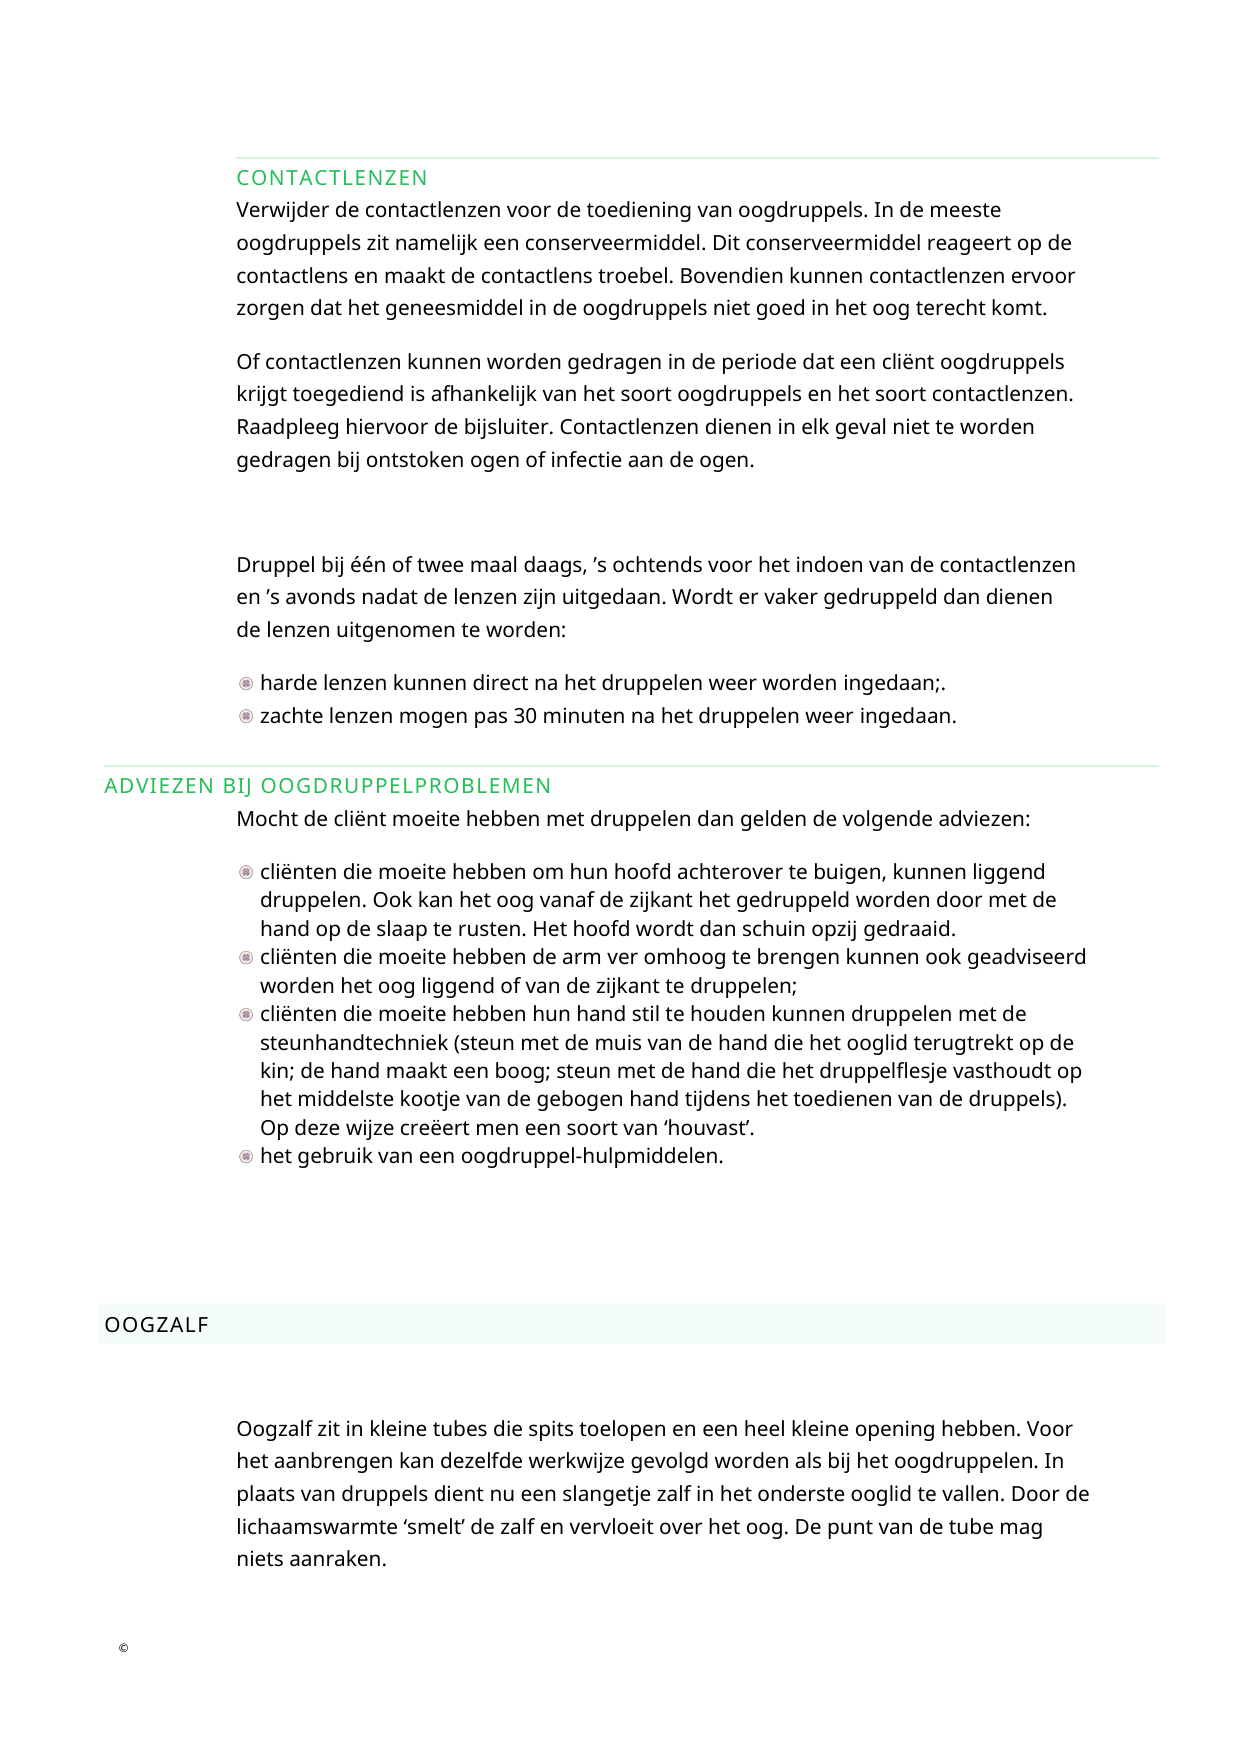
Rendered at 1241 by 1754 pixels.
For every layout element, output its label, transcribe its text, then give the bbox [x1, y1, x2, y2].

list het gebruik van een oogdruppel-hulpmiddelen. [236, 1141, 1159, 1170]
subtitle Adviezen bij oogdruppelproblemen [104, 767, 1159, 799]
text Mocht de cliënt moeite hebben met druppelen dan gelden de volgende adviezen: [236, 804, 1159, 832]
list cliënten die moeite hebben om hun hoofd achterover te buigen, kunnen liggend druppelen. Ook kan het oog vanaf de zijkant het gedruppeld worden door met de hand op de slaap te rusten. Het hoofd wordt dan schuin opzij gedraaid. [236, 857, 1095, 942]
picture [237, 948, 255, 965]
picture [237, 1005, 255, 1022]
subtitle Contactlenzen [236, 159, 1159, 191]
list zachte lenzen mogen pas 30 minuten na het druppelen weer ingedaan. [236, 701, 1159, 729]
subtitle Oogzalf [104, 1310, 1159, 1338]
list cliënten die moeite hebben de arm ver omhoog te brengen kunnen ook geadviseerd worden het oog liggend of van de zijkant te druppelen; [236, 942, 1108, 999]
list cliënten die moeite hebben hun hand stil te houden kunnen druppelen met de steunhandtechniek (steun met de muis van de hand die het ooglid terugtrekt op de kin; de hand maakt een boog; steun met de hand die het druppelflesje vasthoudt op het middelste kootje van de gebogen hand tijdens het toedienen van de druppels). Op deze wijze creëert men een soort van ‘houvast’. [236, 999, 1095, 1141]
text Of contactlenzen kunnen worden gedragen in de periode dat een cliënt oogdruppels krijgt toegediend is afhankelijk van het soort oogdruppels en het soort contactlenzen. Raadpleeg hiervoor de bijsluiter. Contactlenzen dienen in elk geval niet te worden gedragen bij ontstoken ogen of infectie aan de ogen. [236, 347, 1101, 473]
text Oogzalf zit in kleine tubes die spits toelopen en een heel kleine opening hebben. Voor het aanbrengen kan dezelfde werkwijze gevolgd worden als bij het oogdruppelen. In plaats van druppels dient nu een slangetje zalf in het onderste ooglid te vallen. Door de lichaamswarmte ‘smelt’ de zalf en vervloeit over het oog. De punt van de tube mag niets aanraken. [236, 1414, 1096, 1573]
picture [237, 674, 255, 691]
picture [237, 862, 255, 880]
picture [237, 706, 255, 724]
text Verwijder de contactlenzen voor de toediening van oogdruppels. In de meeste oogdruppels zit namelijk een conserveermiddel. Dit conserveermiddel reageert op de contactlens en maakt de contactlens troebel. Bovendien kunnen contactlenzen ervoor zorgen dat het geneesmiddel in de oogdruppels niet goed in het oog terecht komt. [236, 196, 1122, 322]
text Druppel bij één of twee maal daags, ’s ochtends voor het indoen van de contactlenzen en ’s avonds nadat de lenzen zijn uitgedaan. Wordt er vaker gedruppeld dan dienen de lenzen uitgenomen te worden: [236, 550, 1083, 643]
list harde lenzen kunnen direct na het druppelen weer worden ingedaan;. [236, 668, 1159, 697]
picture [237, 1147, 255, 1164]
